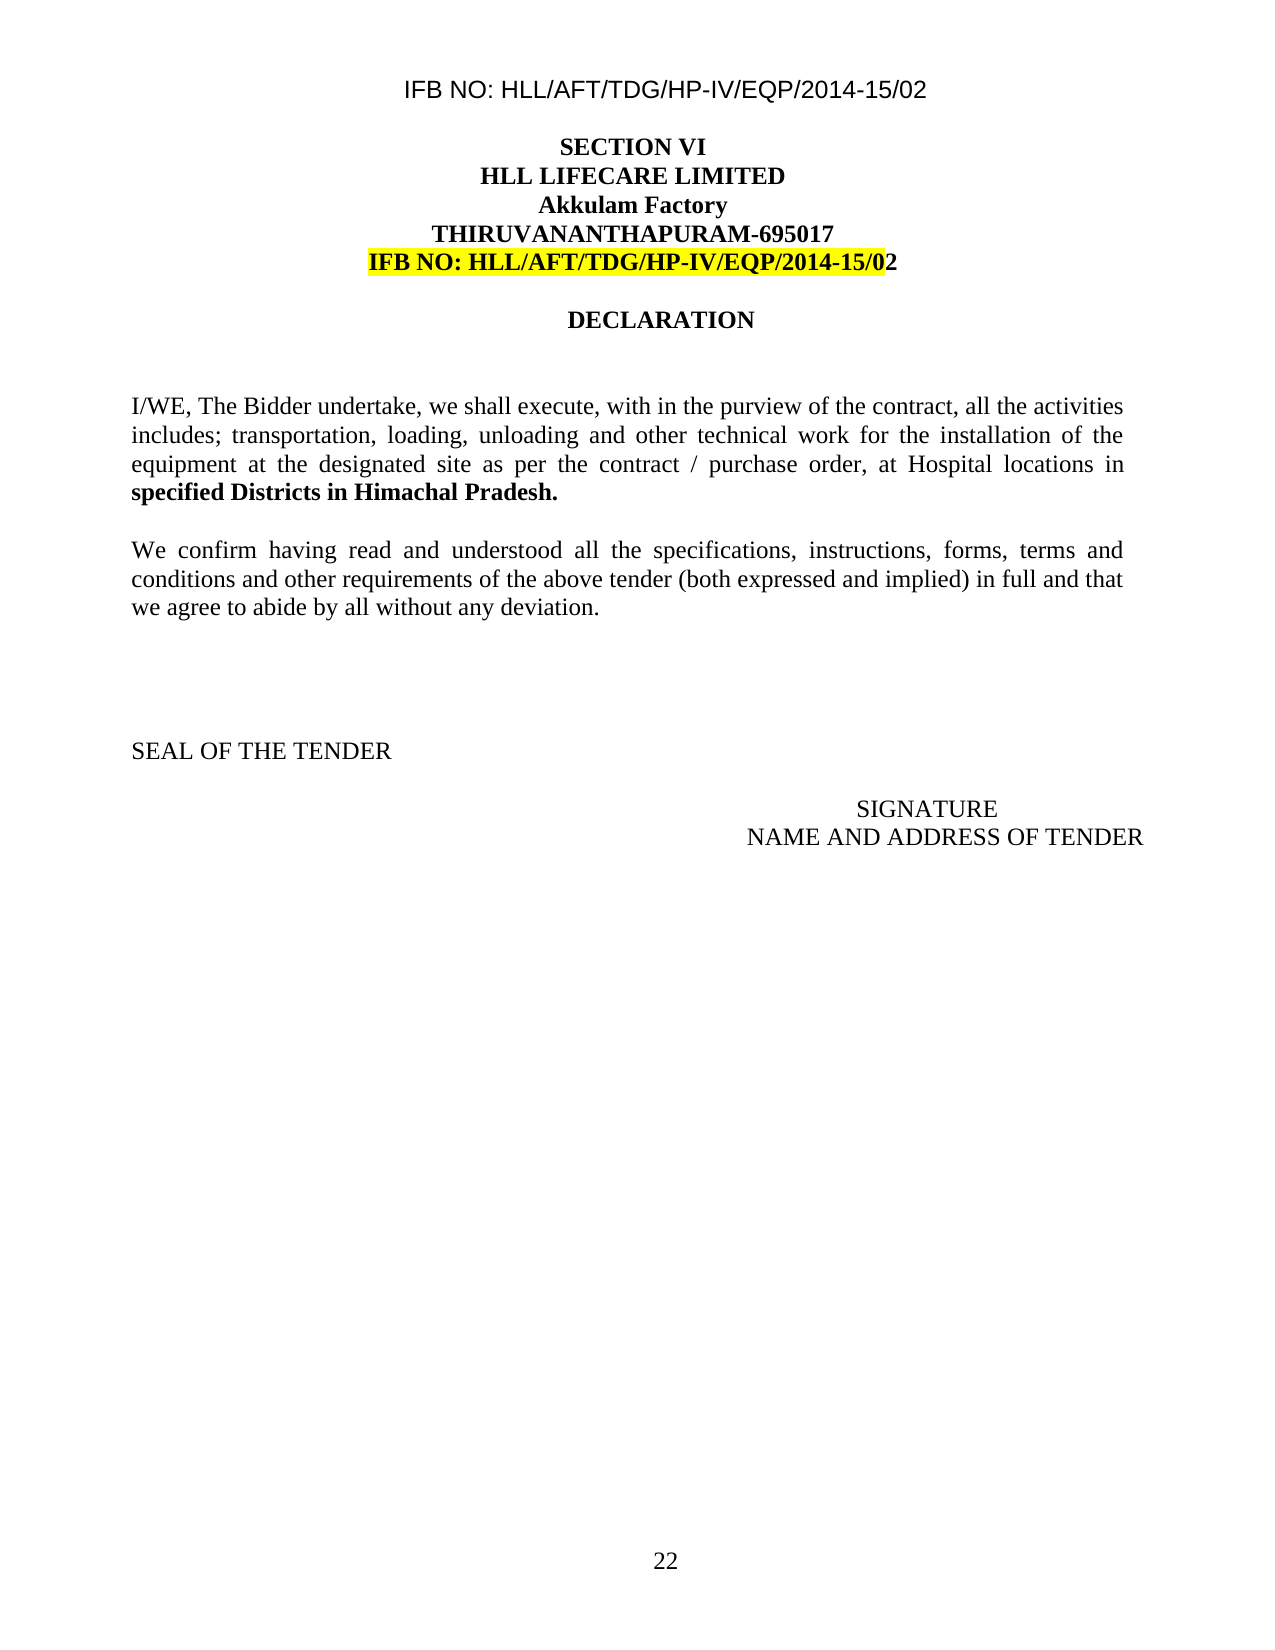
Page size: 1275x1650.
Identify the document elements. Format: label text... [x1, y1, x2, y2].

text SEAL OF THE TENDER [131, 736, 1200, 765]
text SIGNATURE [131, 794, 1200, 822]
subtitle SECTION VI [131, 132, 1134, 161]
text IFB NO: HLL/AFT/TDG/HP-IV/EQP/2014-15/02 [131, 247, 1134, 276]
text Akkulam Factory [131, 190, 1134, 219]
subtitle DECLARATION [187, 305, 1134, 334]
text THIRUVANANTHAPURAM-695017 [131, 219, 1134, 247]
text I/WE, The Bidder undertake, we shall execute, with in the purview of the contract, all the activities includes; transportation, loading, unloading and other technical work for the installation of the equipment at the designated site as per the contract / purchase order, at Hospital locations in specified Districts in Himachal Pradesh. [131, 391, 1125, 506]
text We confirm having read and understood all the specifications, instructions, forms, terms and conditions and other requirements of the above tender (both expressed and implied) in full and that we agree to abide by all without any deviation. [131, 535, 1125, 621]
text NAME AND ADDRESS OF TENDER [131, 822, 1144, 851]
subtitle HLL LIFECARE LIMITED [131, 161, 1134, 190]
